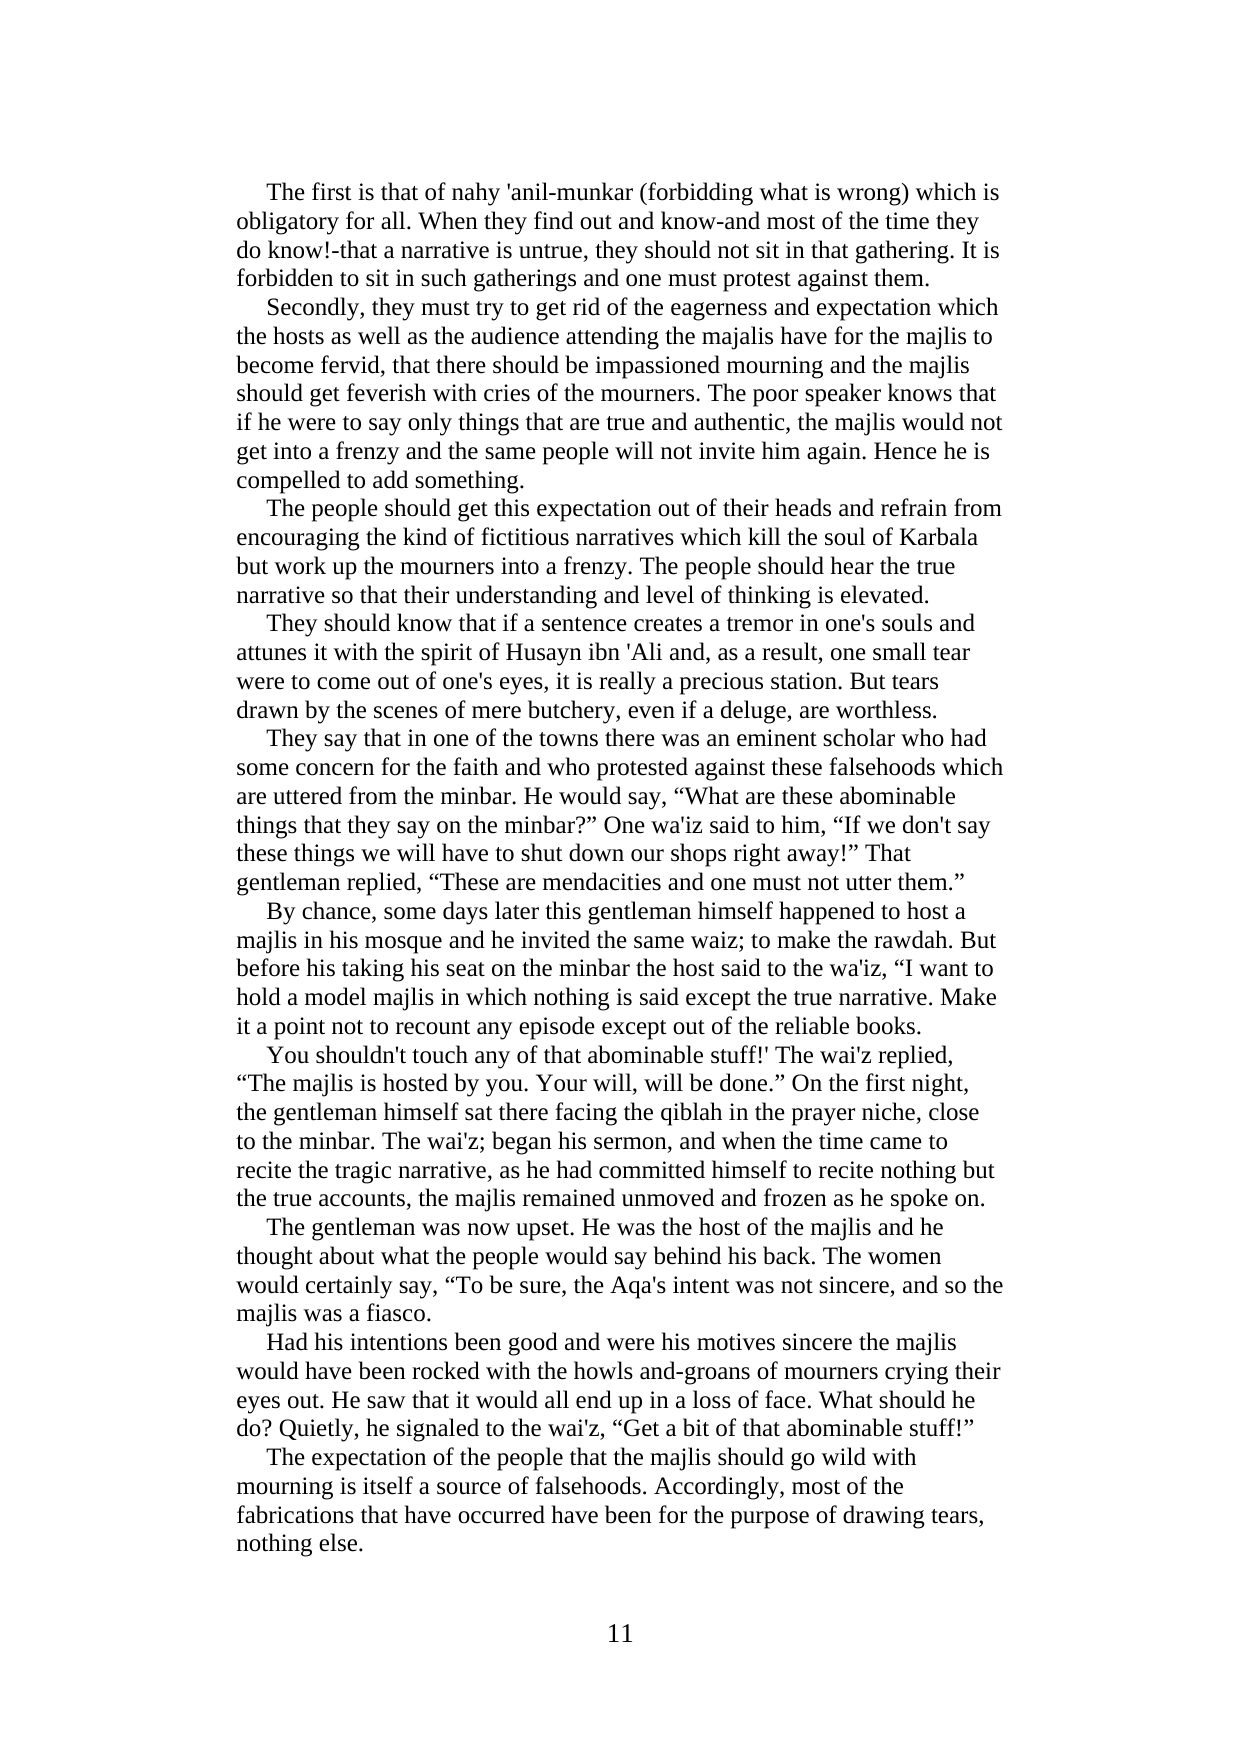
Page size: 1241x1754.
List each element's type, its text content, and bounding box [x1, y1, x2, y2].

text You shouldn't touch any of that abominable stuff!' The wai'z replied, “The majlis is hosted by you. Your will, will be done.” On the first night, the gentleman himself sat there facing the qiblah in the prayer niche, close to the minbar. The wai'z; began his sermon, and when the time came to recite the tragic narrative, as he had committed himself to recite nothing but the true accounts, the majlis remained unmoved and frozen as he spoke on. [236, 1040, 1004, 1212]
text The first is that of nahy 'anil-munkar (forbidding what is wrong) which is obligatory for all. When they find out and know-and most of the time they do know!-that a narrative is untrue, they should not sit in that gathering. It is forbidden to sit in such gatherings and one must protest against them. [236, 177, 1004, 292]
text The gentleman was now upset. He was the host of the majlis and he thought about what the people would say behind his back. The women would certainly say, “To be sure, the Aqa's intent was not sincere, and so the majlis was a fiasco. [236, 1212, 1004, 1327]
text The expectation of the people that the majlis should go wild with mourning is itself a source of falsehoods. Accordingly, most of the fabrications that have occurred have been for the purpose of drawing tears, nothing else. [236, 1442, 1004, 1557]
text They say that in one of the towns there was an eminent scholar who had some concern for the faith and who protested against these falsehoods which are uttered from the minbar. He would say, “What are these abominable things that they say on the minbar?” One wa'iz said to him, “If we don't say these things we will have to shut down our shops right away!” That gentleman replied, “These are mendacities and one must not utter them.” [236, 723, 1004, 896]
text By chance, some days later this gentleman himself happened to host a majlis in his mosque and he invited the same waiz; to make the rawdah. But before his taking his seat on the minbar the host said to the wa'iz, “I want to hold a model majlis in which nothing is said except the true narrative. Make it a point not to recount any episode except out of the reliable books. [236, 896, 1004, 1040]
text Secondly, they must try to get rid of the eagerness and expectation which the hosts as well as the audience attending the majalis have for the majlis to become fervid, that there should be impassioned mourning and the majlis should get feverish with cries of the mourners. The poor speaker knows that if he were to say only things that are true and authentic, the majlis would not get into a frenzy and the same people will not invite him again. Hence he is compelled to add something. [236, 292, 1004, 493]
text The people should get this expectation out of their heads and refrain from encouraging the kind of fictitious narratives which kill the soul of Karbala but work up the mourners into a frenzy. The people should hear the true narrative so that their understanding and level of thinking is elevated. [236, 493, 1004, 608]
text They should know that if a sentence creates a tremor in one's souls and attunes it with the spirit of Husayn ibn 'Ali and, as a result, one small tear were to come out of one's eyes, it is really a precious station. But tears drawn by the scenes of mere butchery, even if a deluge, are worthless. [236, 608, 1004, 723]
text Had his intentions been good and were his motives sincere the majlis would have been rocked with the howls and-groans of mourners crying their eyes out. He saw that it would all end up in a loss of face. What should he do? Quietly, he signaled to the wai'z, “Get a bit of that abominable stuff!” [236, 1327, 1004, 1442]
